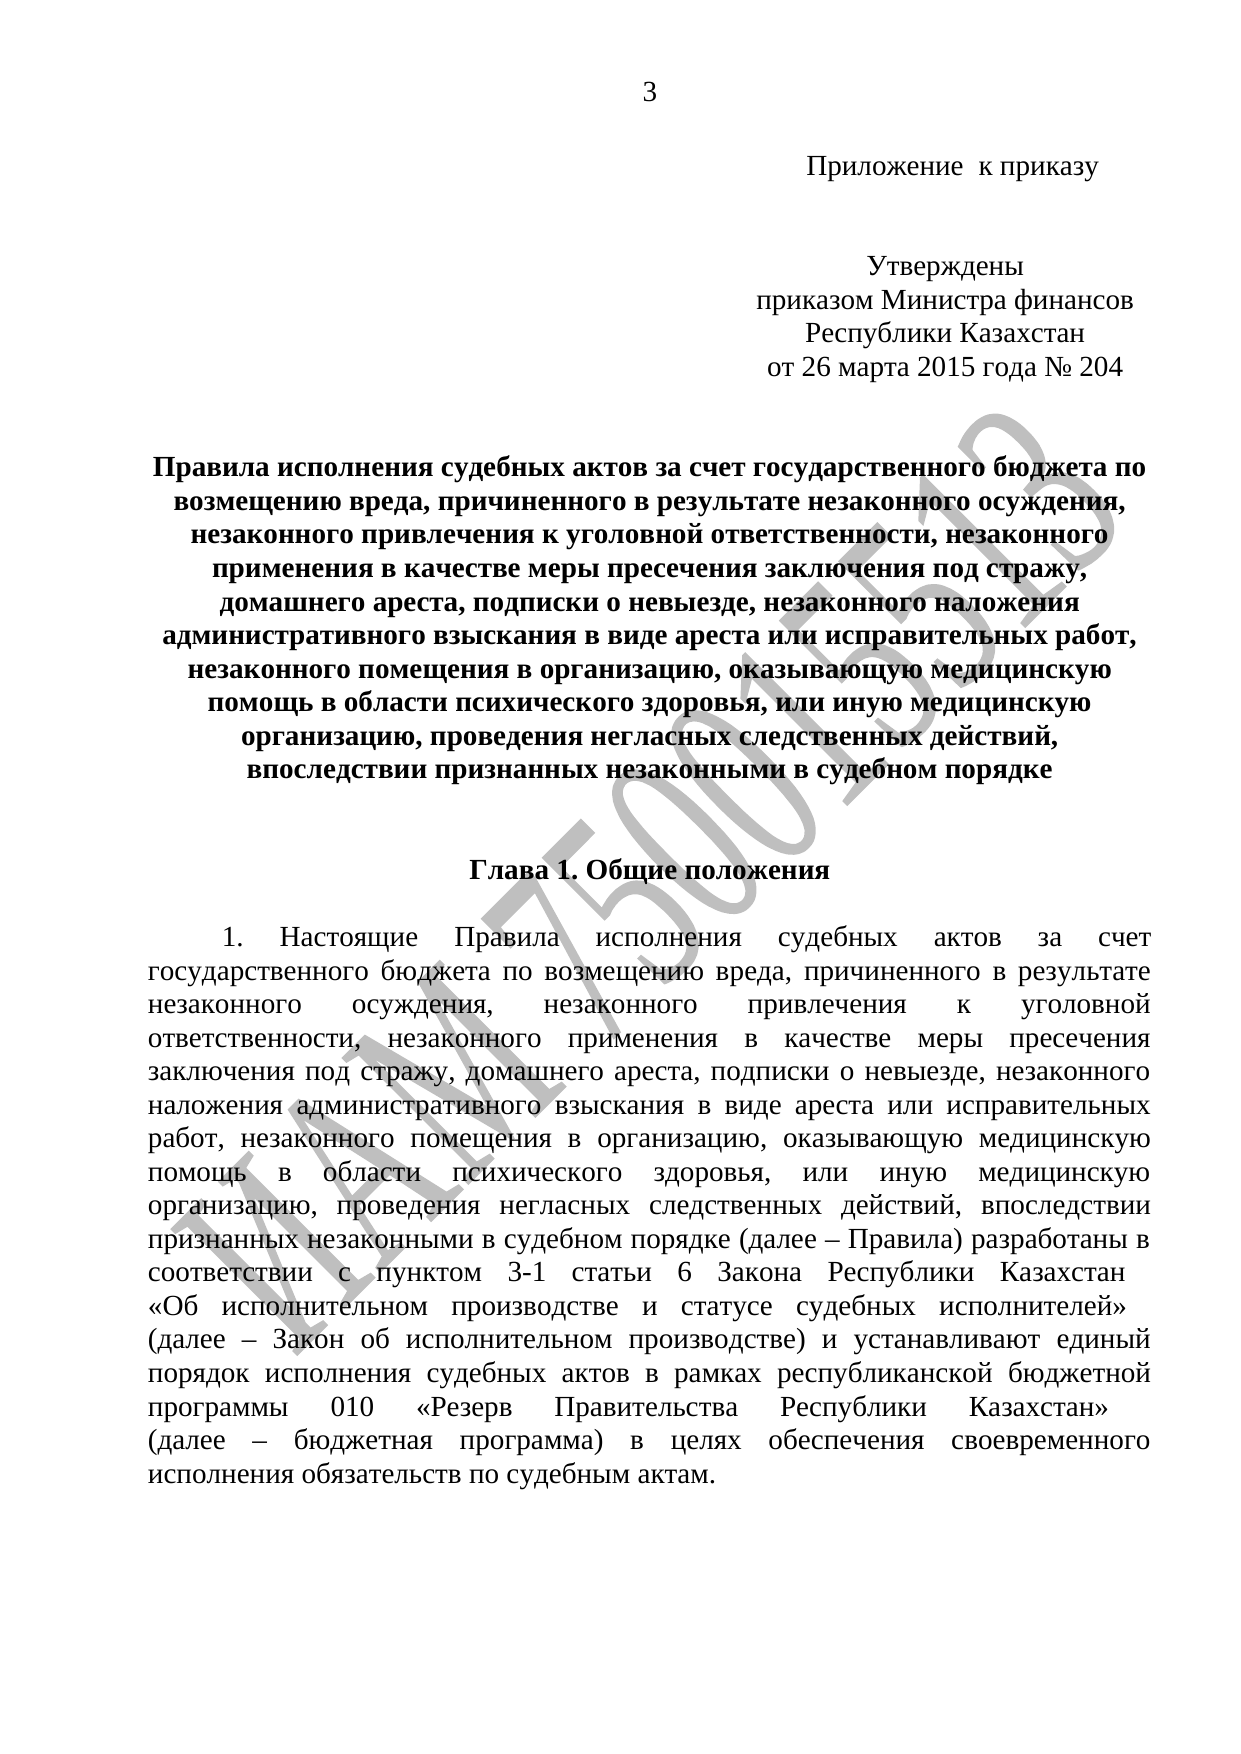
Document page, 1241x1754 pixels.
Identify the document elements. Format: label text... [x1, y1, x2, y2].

text приказом Министра финансов [738, 282, 1152, 315]
text Утверждены [738, 248, 1152, 282]
text от 26 марта 2015 года № 204 [738, 349, 1152, 382]
text Республики Казахстан [738, 315, 1152, 349]
table_header Приложение к приказу [756, 148, 1110, 181]
text 1. Настоящие Правила исполнения судебных актов за счет государственного бюджета по возмещению вреда, причиненного в результате незаконного осуждения, незаконного привлечения к уголовной ответственности, незаконного применения в качестве меры пресечения заключения под стражу, домашнего ареста, подписки о невыезде, незаконного наложения административного взыскания в виде ареста или исправительных работ, незаконного помещения в организацию, оказывающую медицинскую помощь в области психического здоровья, или иную медицинскую организацию, проведения негласных следственных действий, впоследствии признанных незаконными в судебном порядке (далее – Правила) разработаны в соответствии с пунктом 3-1 статьи 6 Закона Республики Казахстан «Об исполнительном производстве и статусе судебных исполнителей» (далее – Закон об исполнительном производстве) и устанавливают единый порядок исполнения судебных актов в рамках республиканской бюджетной программы 010 «Резерв Правительства Республики Казахстан» (далее – бюджетная программа) в целях обеспечения своевременного исполнения обязательств по судебным актам. [148, 919, 1152, 1489]
text Глава 1. Общие положения [148, 852, 1152, 886]
text Правила исполнения судебных актов за счет государственного бюджета по возмещению вреда, причиненного в результате незаконного осуждения, незаконного привлечения к уголовной ответственности, незаконного применения в качестве меры пресечения заключения под стражу, домашнего ареста, подписки о невыезде, незаконного наложения административного взыскания в виде ареста или исправительных работ, незаконного помещения в организацию, оказывающую медицинскую помощь в области психического здоровья, или иную медицинскую организацию, проведения негласных следственных действий, впоследствии признанных незаконными в судебном порядке [148, 449, 1152, 785]
